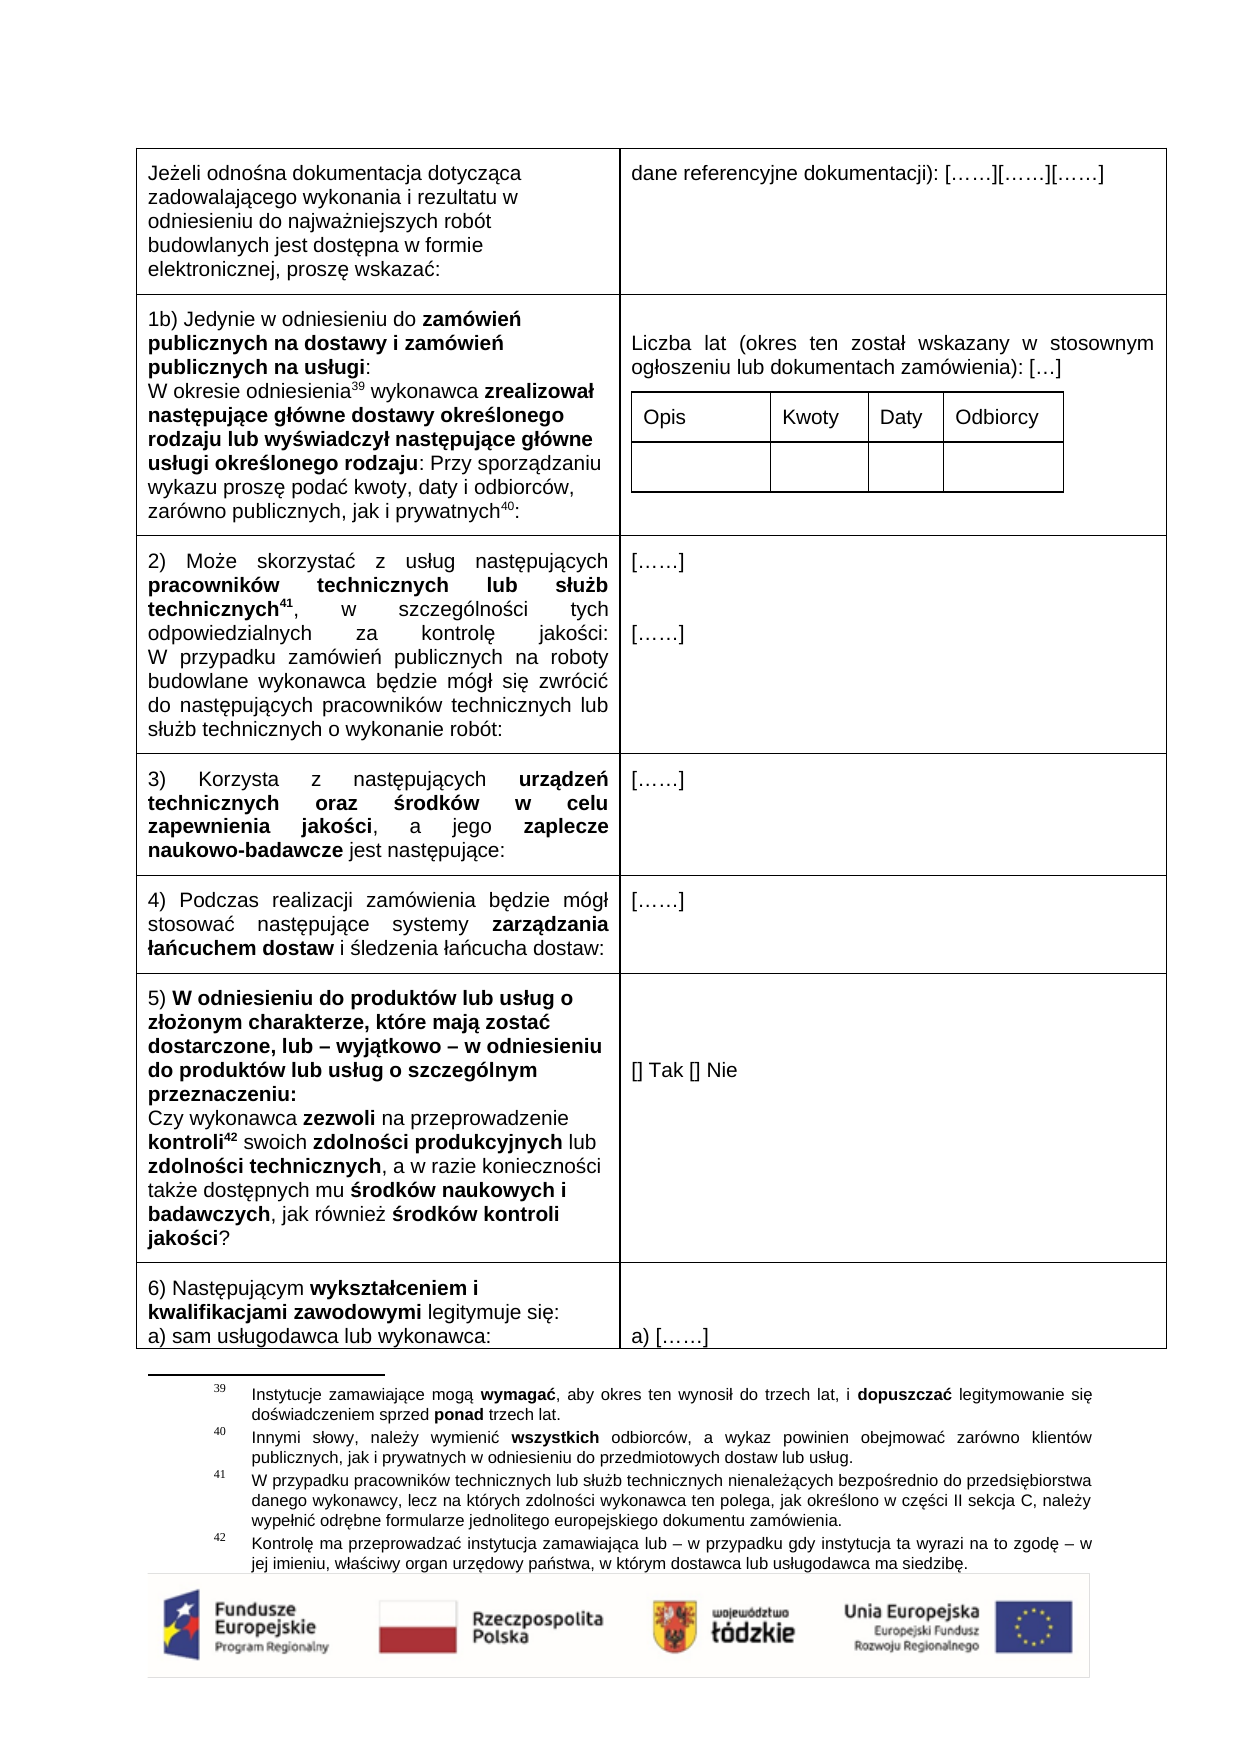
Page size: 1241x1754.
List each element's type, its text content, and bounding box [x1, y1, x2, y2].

table_cell 3) Korzysta z następujących urządzeń technicznych oraz środków w celu zapewnienia jakości, a jego zaplecze naukowo-badawcze jest następujące: [137, 754, 619, 875]
table_cell Liczba lat (okres ten został wskazany w stosownym ogłoszeniu lub dokumentach zamówienia): […] [621, 295, 1166, 535]
table_cell [] Tak [] Nie [621, 974, 1166, 1262]
table_cell 2) Może skorzystać z usług następujących pracowników technicznych lub służb technicznych, w szczególności tych odpowiedzialnych za kontrolę jakości: W przypadku zamówień publicznych na roboty budowlane wykonawca będzie mógł się zwrócić do następujących pracowników technicznych lub służb technicznych o wykonanie robót: [137, 536, 619, 753]
table_cell [……] [……] [621, 536, 1166, 753]
table_cell [……] [621, 876, 1166, 973]
table_cell [……] [621, 754, 1166, 875]
table_cell 1b) Jedynie w odniesieniu do zamówień publicznych na dostawy i zamówień publicznych na usługi: W okresie odniesienia wykonawca zrealizował następujące główne dostawy określonego rodzaju lub wyświadczył następujące główne usługi określonego rodzaju: Przy sporządzaniu wykazu proszę podać kwoty, daty i odbiorców, zarówno publicznych, jak i prywatnych: [137, 295, 619, 535]
table_cell 4) Podczas realizacji zamówienia będzie mógł stosować następujące systemy zarządzania łańcuchem dostaw i śledzenia łańcucha dostaw: [137, 876, 619, 973]
picture [147, 1572, 1093, 1681]
table_cell 5) W odniesieniu do produktów lub usług o złożonym charakterze, które mają zostać dostarczone, lub – wyjątkowo – w odniesieniu do produktów lub usług o szczególnym przeznaczeniu: Czy wykonawca zezwoli na przeprowadzenie kontroli swoich zdolności produkcyjnych lub zdolności technicznych, a w razie konieczności także dostępnych mu środków naukowych i badawczych, jak również środków kontroli jakości? [137, 974, 619, 1262]
table_cell a) [……] b) [……] [621, 1263, 1166, 1348]
